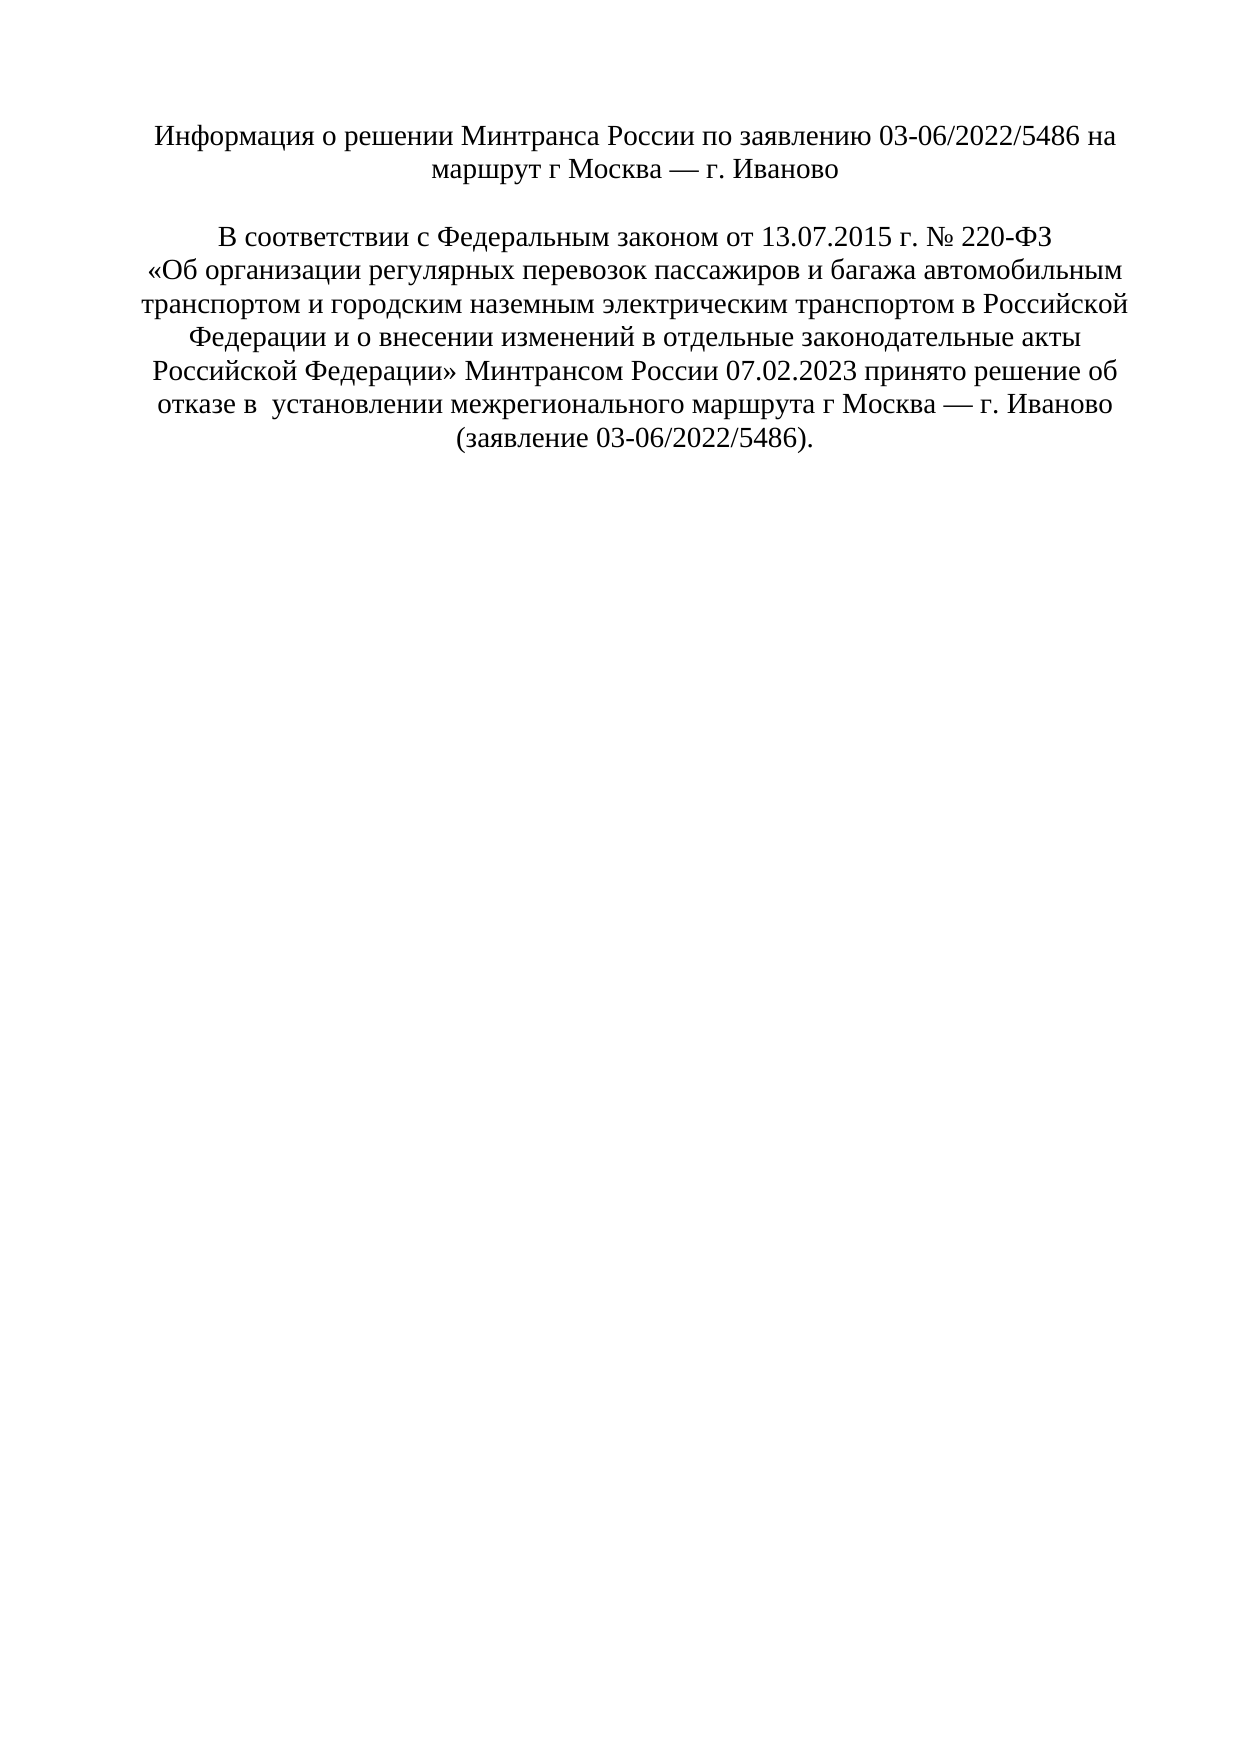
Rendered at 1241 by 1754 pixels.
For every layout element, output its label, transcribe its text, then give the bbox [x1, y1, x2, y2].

text Информация о решении Минтранса России по заявлению 03-06/2022/5486 на маршрут г Москва — г. Иваново [118, 118, 1152, 185]
text В соответствии с Федеральным законом от 13.07.2015 г. № 220-ФЗ «Об организации регулярных перевозок пассажиров и багажа автомобильным транспортом и городским наземным электрическим транспортом в Российской Федерации и о внесении изменений в отдельные законодательные акты Российской Федерации» Минтрансом России 07.02.2023 принято решение об отказе в установлении межрегионального маршрута г Москва — г. Иваново (заявление 03-06/2022/5486). [118, 219, 1152, 453]
